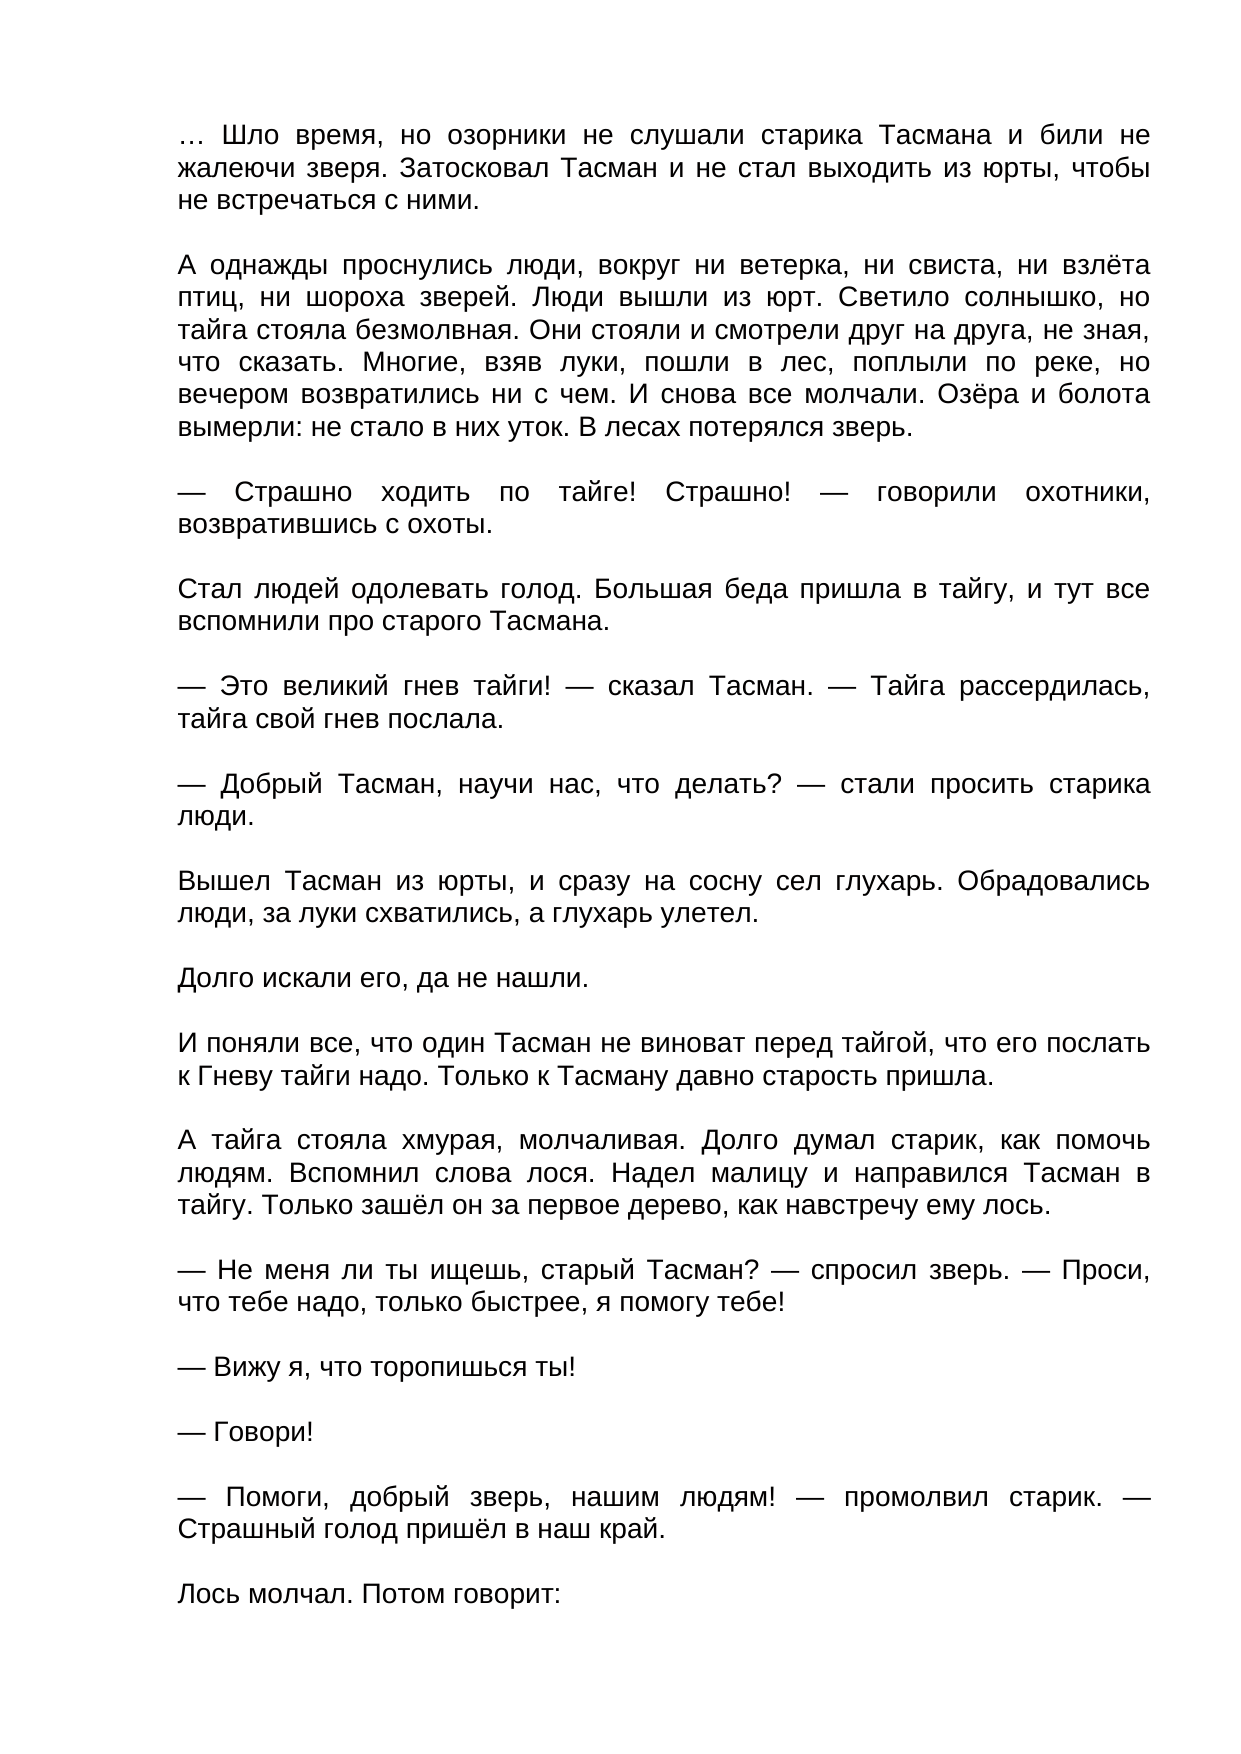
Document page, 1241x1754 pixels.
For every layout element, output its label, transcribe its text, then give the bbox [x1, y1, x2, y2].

text А однажды проснулись люди, вокруг ни ветерка, ни свиста, ни взлёта птиц, ни шороха зверей. Люди вышли из юрт. Светило солнышко, но тайга стояла безмолвная. Они стояли и смотрели друг на друга, не зная, что сказать. Многие, взяв луки, пошли в лес, поплыли по реке, но вечером возвратились ни с чем. И снова все молчали. Озёра и болота вымерли: не стало в них уток. В лесах потерялся зверь. [177, 248, 1152, 442]
text — Вижу я, что торопишься ты! [177, 1350, 1152, 1383]
text Лось молчал. Потом говорит: [177, 1577, 1152, 1610]
text А тайга стояла хмурая, молчаливая. Долго думал старик, как помочь людям. Вспомнил слова лося. Надел малицу и направился Тасман в тайгу. Только зашёл он за первое дерево, как навстречу ему лось. [177, 1123, 1152, 1221]
text — Говори! [177, 1415, 1152, 1448]
text Стал людей одолевать голод. Большая беда пришла в тайгу, и тут все вспомнили про старого Тасмана. [177, 572, 1152, 637]
text — Помоги, добрый зверь, нашим людям! — промолвил старик. — Страшный голод пришёл в наш край. [177, 1480, 1152, 1545]
text Долго искали его, да не нашли. [177, 961, 1152, 993]
text И поняли все, что один Тасман не виноват перед тайгой, что его послать к Гневу тайги надо. Только к Тасману давно старость пришла. [177, 1026, 1152, 1091]
text Вышел Тасман из юрты, и сразу на сосну сел глухарь. Обрадовались люди, за луки схватились, а глухарь улетел. [177, 864, 1152, 929]
text — Добрый Тасман, научи нас, что делать? — стали просить старика люди. [177, 767, 1152, 831]
text — Это великий гнев тайги! — сказал Тасман. — Тайга рассердилась, тайга свой гнев послала. [177, 669, 1152, 734]
text — Не меня ли ты ищешь, старый Тасман? — спросил зверь. — Проси, что тебе надо, только быстрее, я помогу тебе! [177, 1253, 1152, 1318]
text — Страшно ходить по тайге! Страшно! — говорили охотники, возвратившись с охоты. [177, 475, 1152, 539]
text … Шло время, но озорники не слушали старика Тасмана и били не жалеючи зверя. Затосковал Тасман и не стал выходить из юрты, чтобы не встречаться с ними. [177, 118, 1152, 215]
